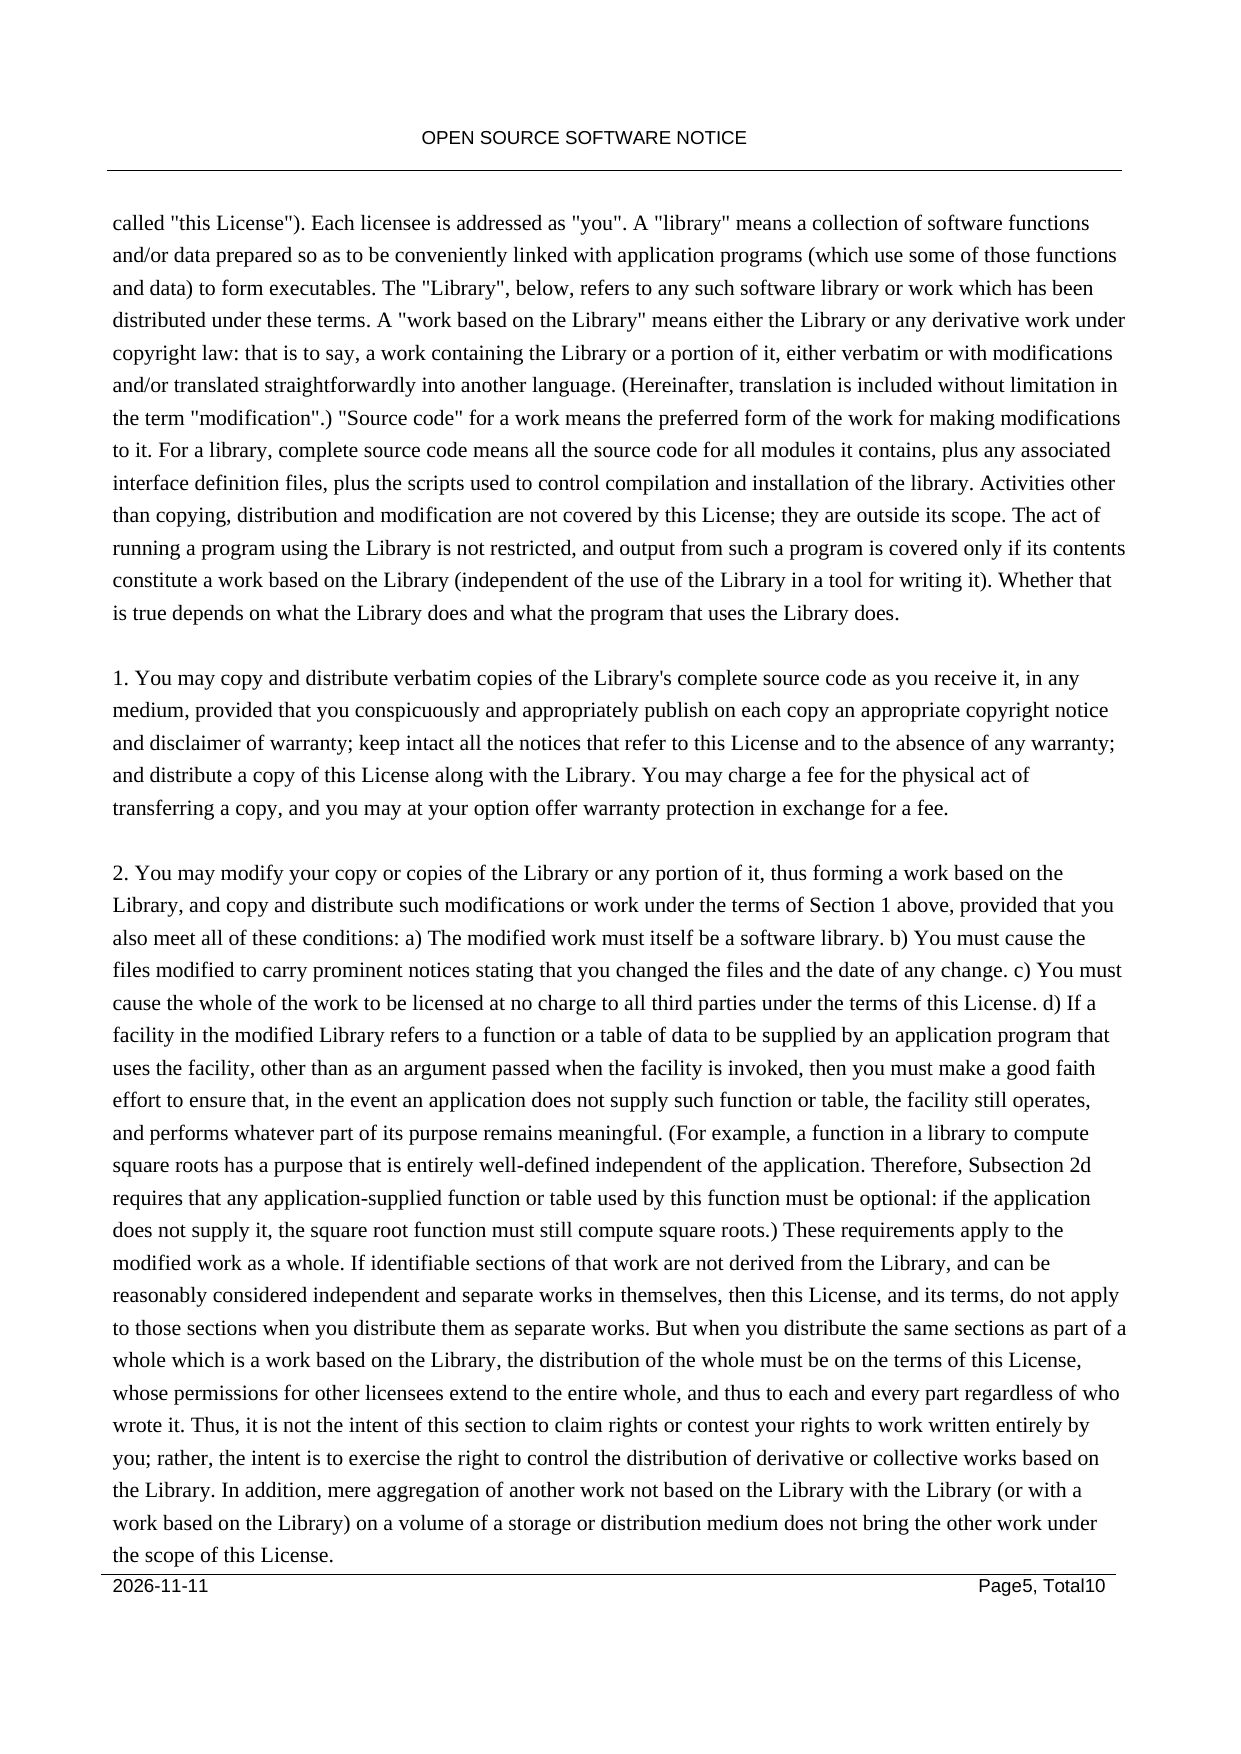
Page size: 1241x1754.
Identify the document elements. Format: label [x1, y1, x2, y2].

text [112, 206, 1128, 1571]
